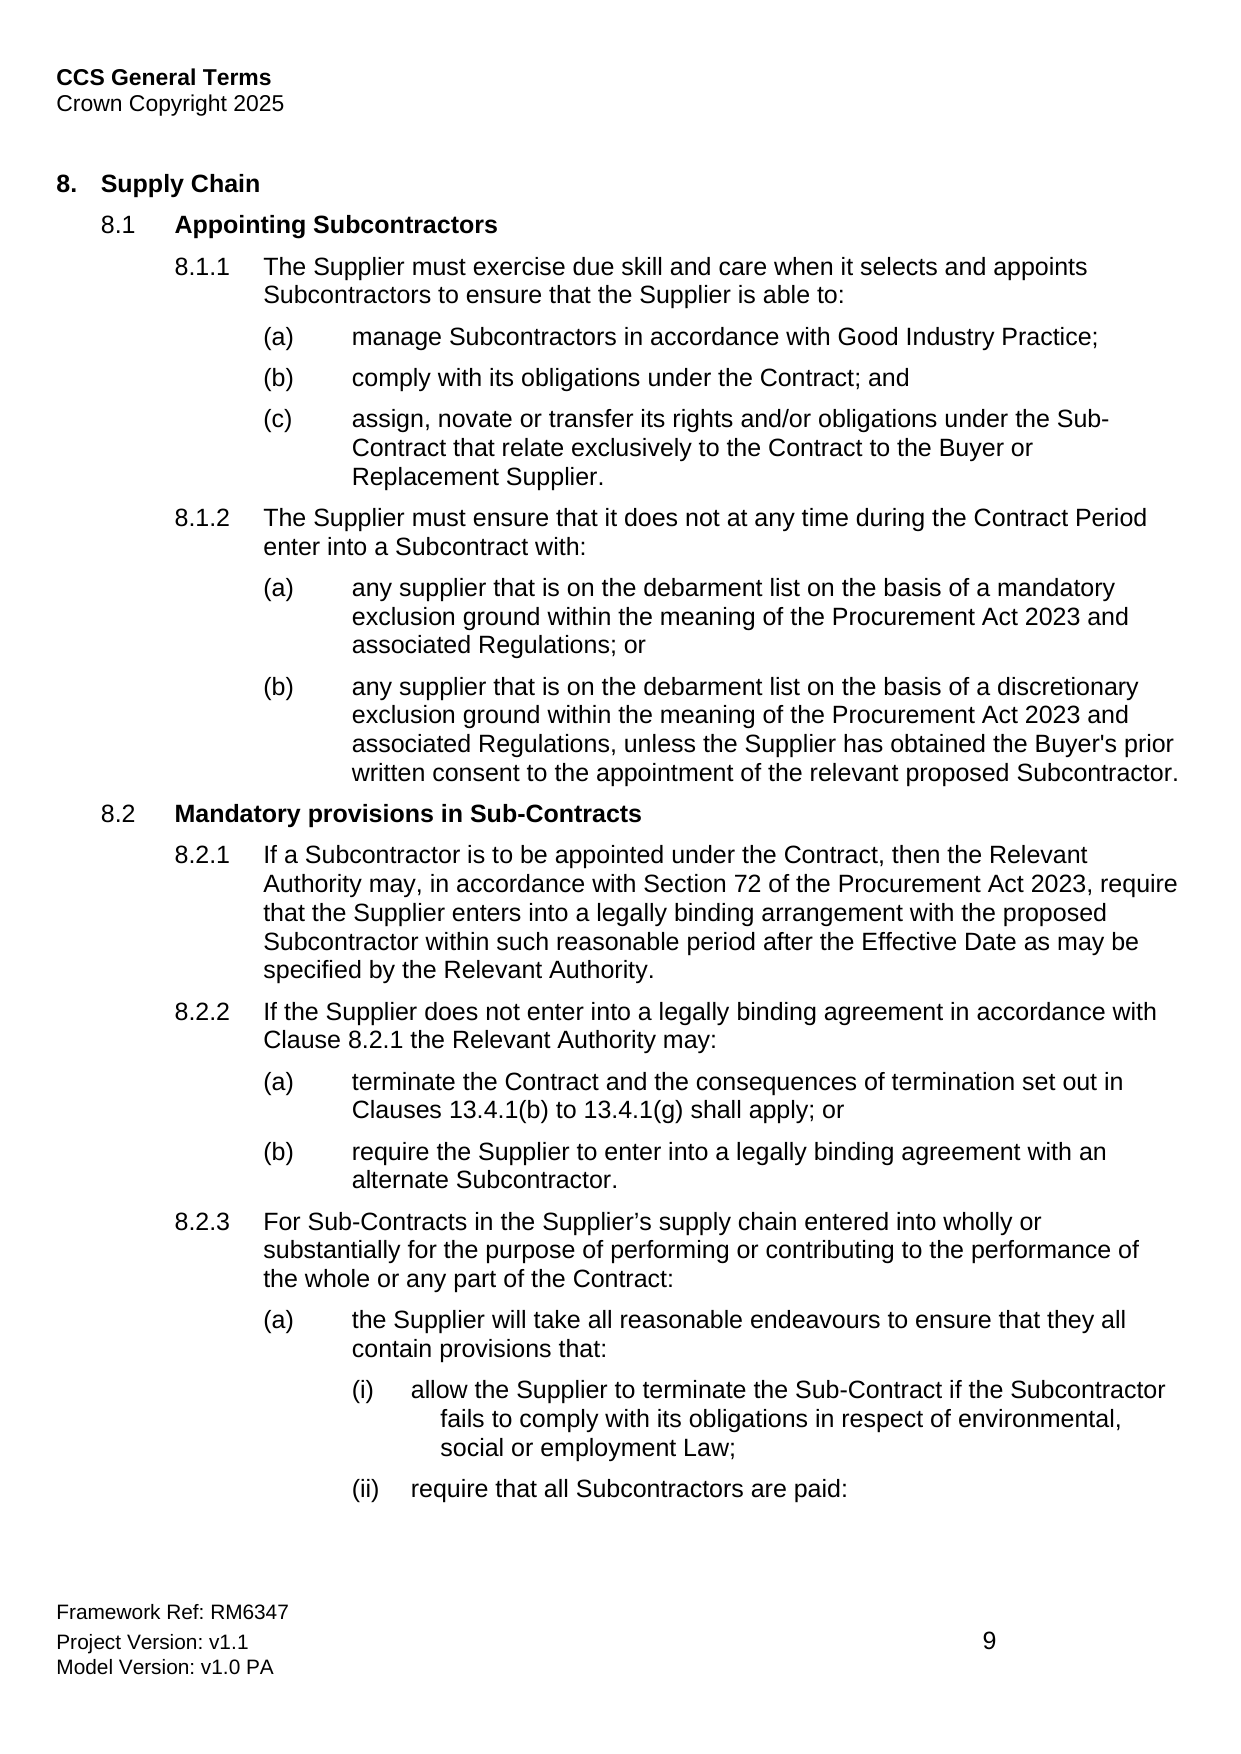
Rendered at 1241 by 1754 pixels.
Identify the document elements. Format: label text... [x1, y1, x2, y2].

list the Supplier will take all reasonable endeavours to ensure that they all contain provisions that: [263, 1306, 1181, 1363]
list For Sub-Contracts in the Supplier’s supply chain entered into wholly or substantially for the purpose of performing or contributing to the performance of the whole or any part of the Contract: [174, 1207, 1181, 1293]
list The Supplier must ensure that it does not at any time during the Contract Period enter into a Subcontract with: [174, 503, 1181, 561]
list If the Supplier does not enter into a legally binding agreement in accordance with Clause 8.2.1 the Relevant Authority may: [174, 997, 1181, 1054]
list require that all Subcontractors are paid: [352, 1474, 1181, 1503]
list assign, novate or transfer its rights and/or obligations under the Sub-Contract that relate exclusively to the Contract to the Buyer or Replacement Supplier. [263, 404, 1181, 491]
list any supplier that is on the debarment list on the basis of a mandatory exclusion ground within the meaning of the Procurement Act 2023 and associated Regulations; or [263, 573, 1181, 659]
list require the Supplier to enter into a legally binding agreement with an alternate Subcontractor. [263, 1137, 1181, 1194]
list Supply Chain [56, 169, 1181, 198]
list any supplier that is on the debarment list on the basis of a discretionary exclusion ground within the meaning of the Procurement Act 2023 and associated Regulations, unless the Supplier has obtained the Buyer's prior written consent to the appointment of the relevant proposed Subcontractor. [263, 672, 1181, 787]
list Mandatory provisions in Sub-Contracts [101, 799, 1181, 828]
list allow the Supplier to terminate the Sub-Contract if the Subcontractor fails to comply with its obligations in respect of environmental, social or employment Law; [352, 1376, 1181, 1462]
list Appointing Subcontractors [101, 211, 1181, 239]
list If a Subcontractor is to be appointed under the Contract, then the Relevant Authority may, in accordance with Section 72 of the Procurement Act 2023, require that the Supplier enters into a legally binding arrangement with the proposed Subcontractor within such reasonable period after the Effective Date as may be specified by the Relevant Authority. [174, 841, 1181, 984]
list manage Subcontractors in accordance with Good Industry Practice; [263, 322, 1181, 351]
list The Supplier must exercise due skill and care when it selects and appoints Subcontractors to ensure that the Supplier is able to: [174, 252, 1181, 309]
list comply with its obligations under the Contract; and [263, 363, 1181, 392]
list terminate the Contract and the consequences of termination set out in Clauses 13.4.1(b) to 13.4.1(g) shall apply; or [263, 1067, 1181, 1124]
